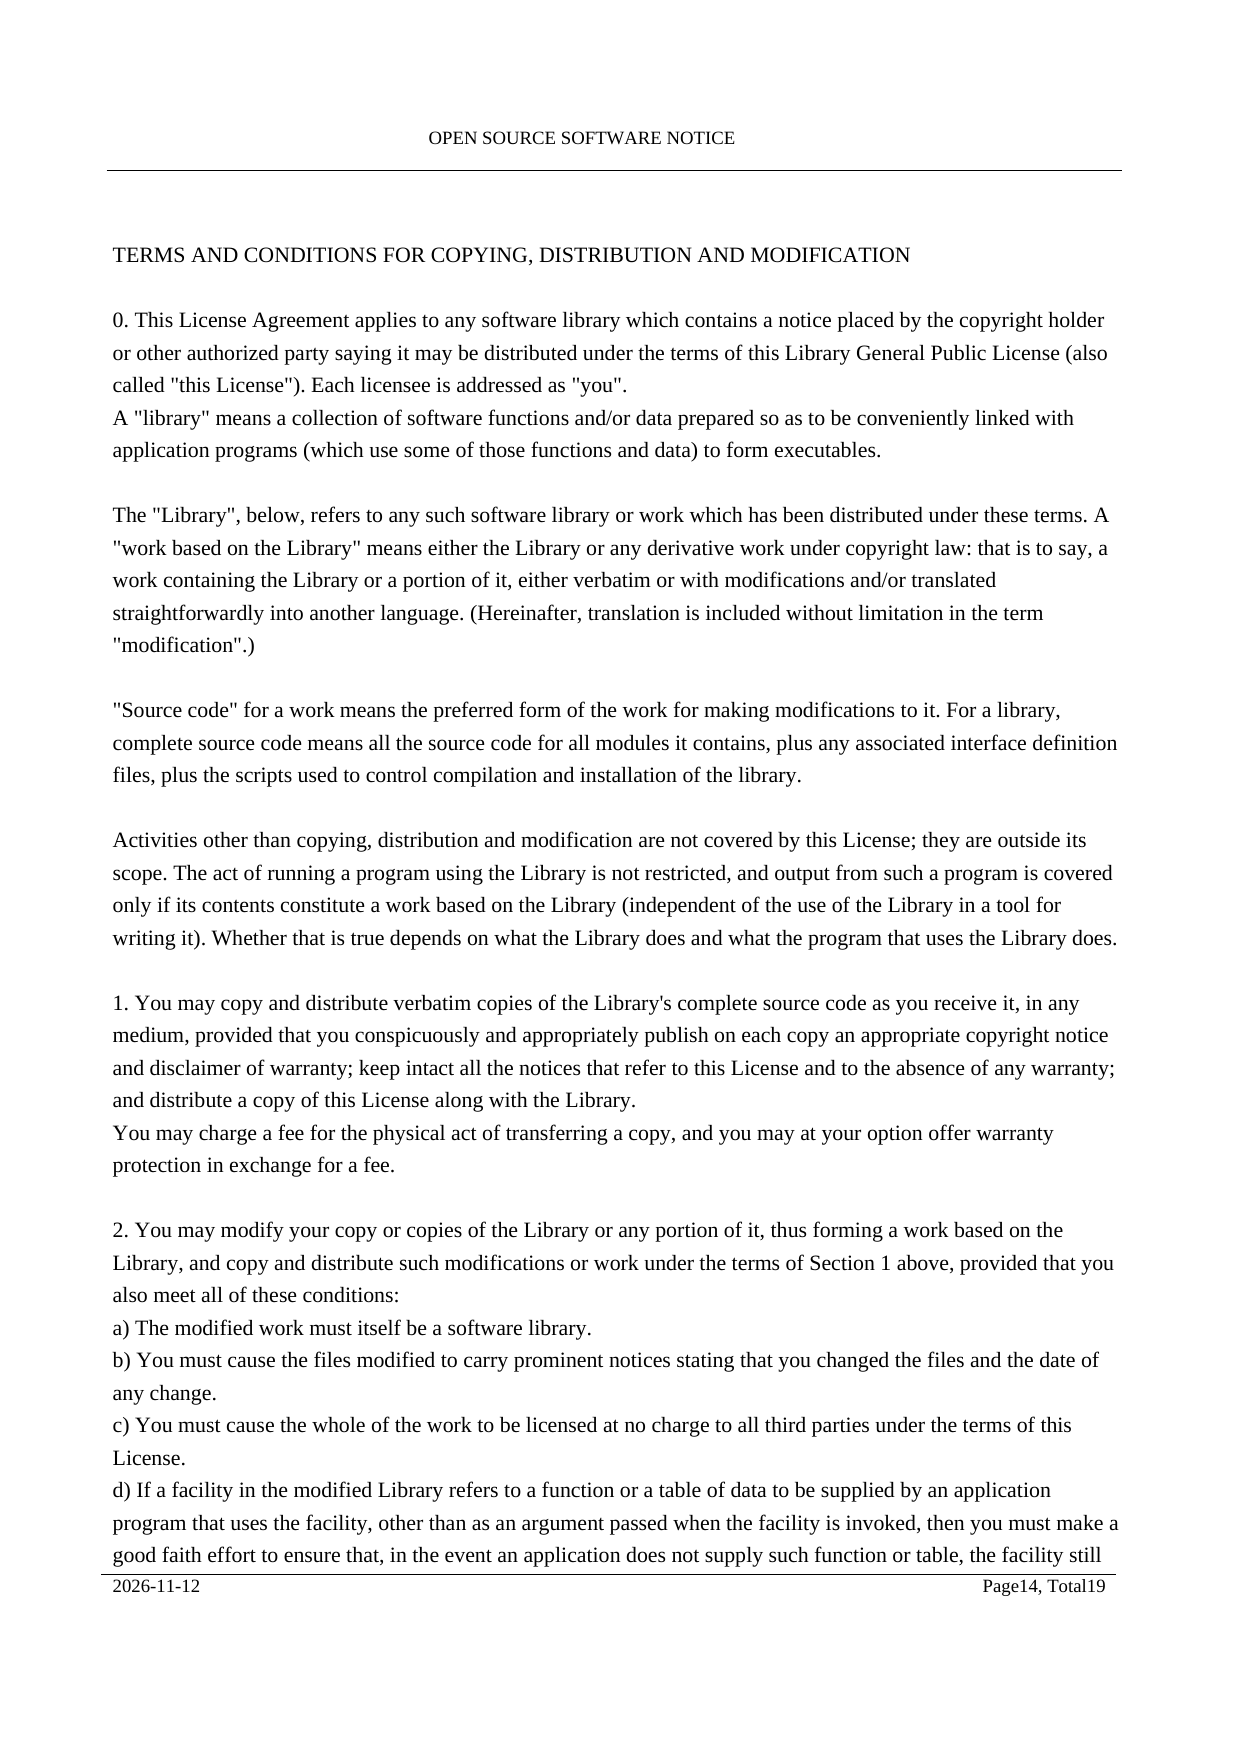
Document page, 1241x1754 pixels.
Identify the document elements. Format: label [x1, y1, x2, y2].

text [112, 206, 1128, 1571]
